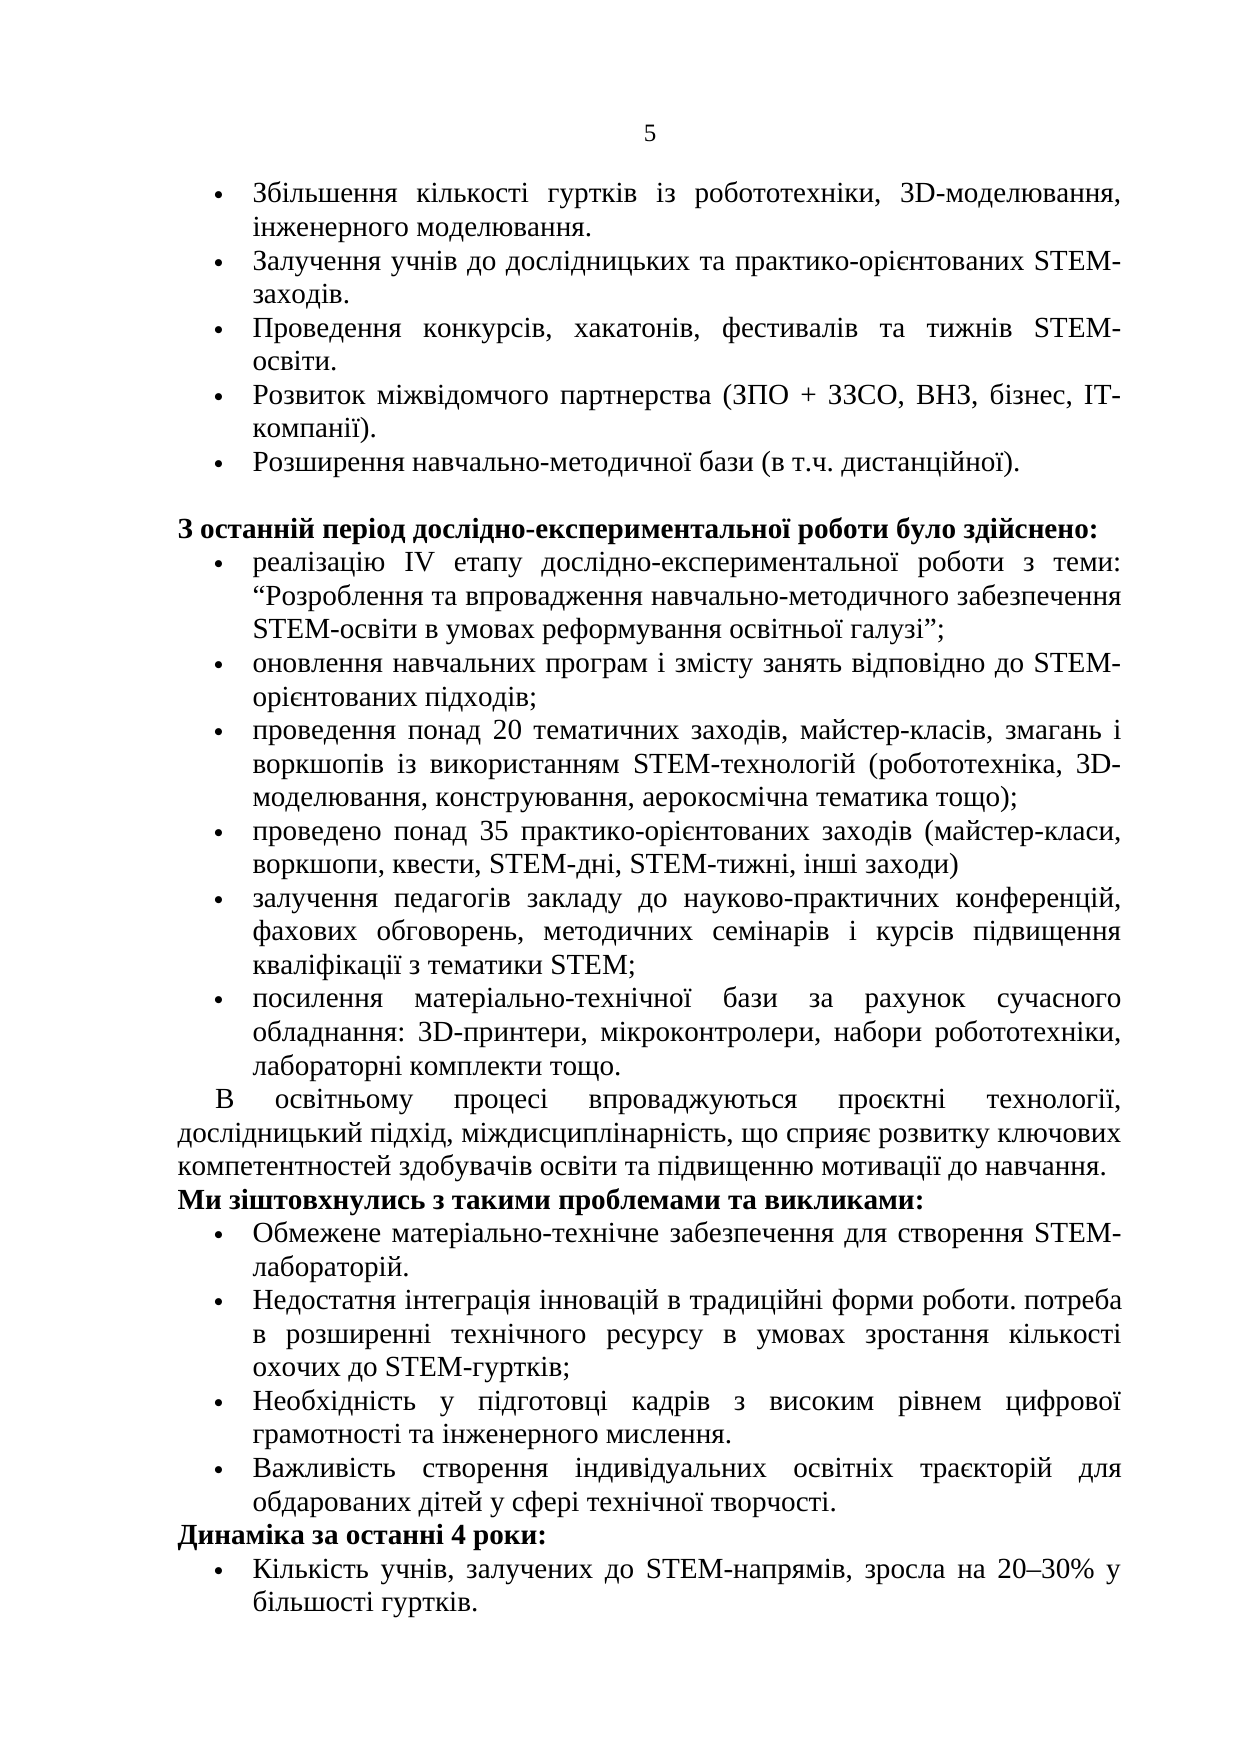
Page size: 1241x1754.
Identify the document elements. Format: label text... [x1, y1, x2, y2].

text З останній період дослідно-експериментальної роботи було здійснено: [177, 511, 1122, 544]
text Динаміка за останні 4 роки: [177, 1517, 1122, 1551]
list Обмежене матеріально-технічне забезпечення для створення STEM-лабораторій. [215, 1215, 1122, 1282]
list Проведення конкурсів, хакатонів, фестивалів та тижнів STEM-освіти. [215, 310, 1122, 377]
text Ми зіштовхнулись з такими проблемами та викликами: [177, 1182, 1122, 1215]
list Важливість створення індивідуальних освітніх траєкторій для обдарованих дітей у сфері технічної творчості. [215, 1450, 1122, 1517]
list Розвиток міжвідомчого партнерства (ЗПО + ЗЗСО, ВНЗ, бізнес, ІТ-компанії). [215, 377, 1122, 444]
list оновлення навчальних програм і змісту занять відповідно до STEM-орієнтованих підходів; [215, 645, 1122, 712]
list посилення матеріально-технічної бази за рахунок сучасного обладнання: 3D-принтери, мікроконтролери, набори робототехніки, лабораторні комплекти тощо. [215, 981, 1122, 1081]
list Розширення навчально-методичної бази (в т.ч. дистанційної). [215, 444, 1122, 477]
list Кількість учнів, залучених до STEM-напрямів, зросла на 20–30% у більшості гуртків. [215, 1551, 1122, 1618]
list проведення понад 20 тематичних заходів, майстер-класів, змагань і воркшопів із використанням STEM-технологій (робототехніка, 3D-моделювання, конструювання, аерокосмічна тематика тощо); [215, 712, 1122, 813]
list Залучення учнів до дослідницьких та практико-орієнтованих STEM-заходів. [215, 243, 1122, 310]
list Необхідність у підготовці кадрів з високим рівнем цифрової грамотності та інженерного мислення. [215, 1383, 1122, 1450]
list проведено понад 35 практико-орієнтованих заходів (майстер-класи, воркшопи, квести, STEM-дні, STEM-тижні, інші заходи) [215, 813, 1122, 880]
text В освітньому процесі впроваджуються проєктні технології, дослідницький підхід, міждисциплінарність, що сприяє розвитку ключових компетентностей здобувачів освіти та підвищенню мотивації до навчання. [177, 1081, 1122, 1182]
list реалізацію IV етапу дослідно-експериментальної роботи з теми: “Розроблення та впровадження навчально-методичного забезпечення STEM-освіти в умовах реформування освітньої галузі”; [215, 544, 1122, 645]
list залучення педагогів закладу до науково-практичних конференцій, фахових обговорень, методичних семінарів і курсів підвищення кваліфікації з тематики STEM; [215, 880, 1122, 981]
list Недостатня інтеграція інновацій в традиційні форми роботи. потреба в розширенні технічного ресурсу в умовах зростання кількості охочих до STEM-гуртків; [215, 1282, 1122, 1383]
list Збільшення кількості гуртків із робототехніки, 3D-моделювання, інженерного моделювання. [215, 176, 1122, 243]
